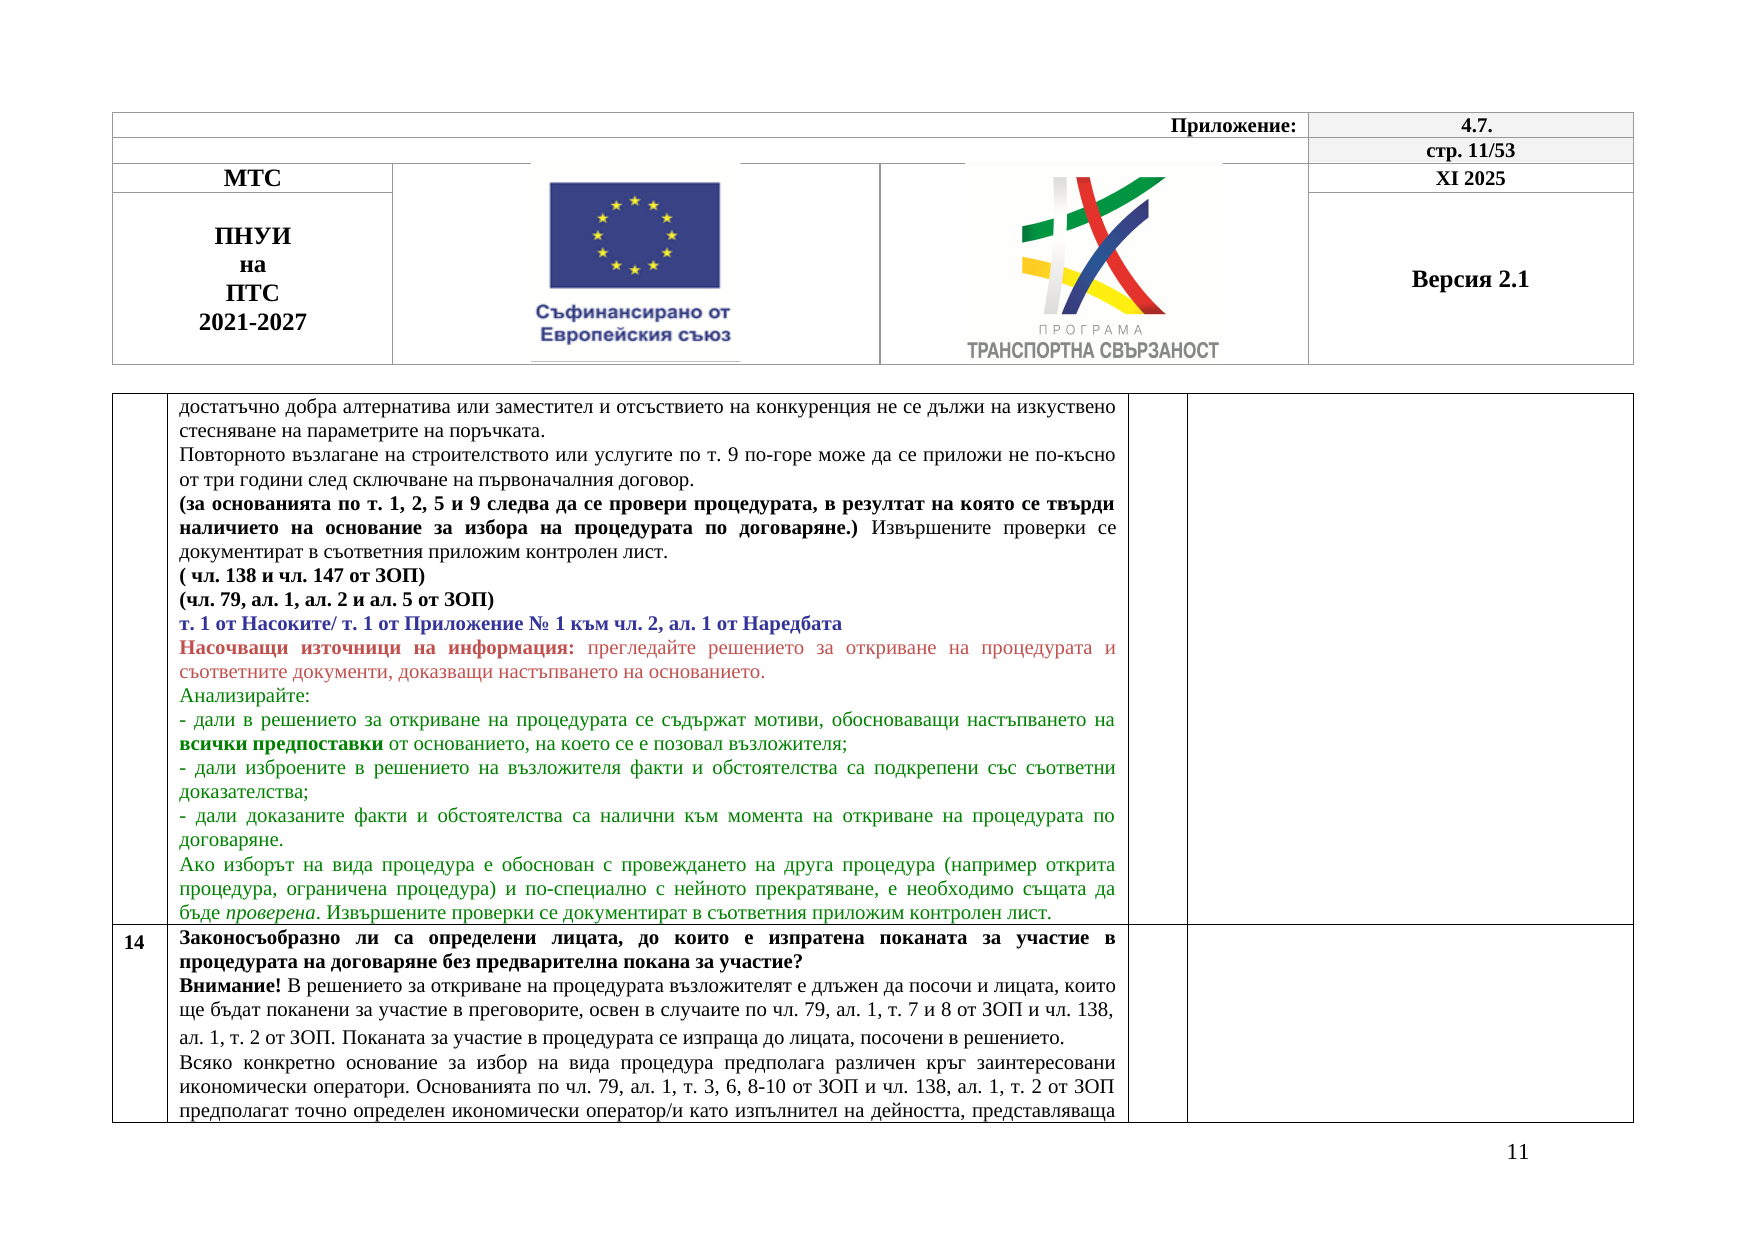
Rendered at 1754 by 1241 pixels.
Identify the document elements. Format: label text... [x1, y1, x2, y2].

picture [965, 163, 1223, 364]
table_cell [1188, 925, 1633, 1122]
table_cell 13 [113, 394, 167, 924]
table_cell [1188, 394, 1633, 924]
table_cell При избора на вида процедура възложителят правилно ли се е позовал на едно от следните основания: 1. при открита или ограничена процедура не са подадени оферти или заявления за участие или всички подадени оферти или заявления за участие са неподходящи и първоначално обявените условия на поръчката не са съществено променени; 2. когато се поканят всички участници, чиито оферти в предходна открита или ограничена процедура отговарят на изискванията на възложителя, но надвишават неговия финансов ресурс; 3. поръчката може да бъде изпълнена само от определен изпълнител в някой от следните случаи: а) целта на поръчката е да се създаде или да се придобие уникално произведение на изкуството или творчески продукт; б) липса на конкуренция поради технически причини; в) наличие на изключителни права, включително на права на интелектуална собственост; 4. когато е необходимо неотложно възлагане на поръчката поради изключителни обстоятелства и не е възможно да бъдат спазени сроковете, включително съкратените, за открита, ограничена процедура или състезателна процедура с договаряне; обстоятелствата, с които се обосновава наличието на неотложност, не трябва да се дължат на възложителя; 5. когато са необходими допълнителни доставки на стоки от същия доставчик, предназначени за частична замяна или допълване на наличните доставки или съоръжения, и смяната на доставчика води до несъвместимост или до съществени технически затруднения при експлоатацията и поддържането поради придобиване на стока с различни технически характеристики; 6. предмет на поръчката е доставка на стока, която се търгува на стокова борса, съгласно списък, одобрен с акт на Министерския съвет, по предложение на министъра на финансите; 7. при доставки или услуги, доставяни при особено изгодни условия от лице, което прекратява стопанската си дейност, както и от синдици или ликвидатори при производство по несъстоятелност, при наличие на споразумение с кредитори или друга сходна процедура, в която е лицето, съгласно неговото национално законодателство; 8. услугата се възлага след конкурс за проект, проведен по реда на закона, като се изпращат покани за участие в преговорите на класирания участник или на всички класирани участници в съответствие с условията на конкурса; 9. когато е необходимо повторение на строителство или услуги, възложени от същия възложител на първоначалния изпълнител, при наличие на следните условия: а) първоначалната поръчка е възложена с открита процедура, ограничена процедура, състезателна процедура с договаряне, състезателен диалог или партньорство за иновации; б) в обявлението на първоначалната поръчка е посочена възможността за повторно възлагане, както и обемът или количеството на възможното допълнително строителство или услуги и условията, при които те ще се възлагат; в) общата стойност на новата поръчка е включена и е посочена при определяне стойността на първоначалната; г) новата поръчка съответства на основния проект, в изпълнение на който е възложена първоначалната поръчка. 10. поръчката има за цел само научноизследователска дейност, експеримент, проучване или развойна дейност; възлаганите поръчки не обхващат производството в количества, които позволяват да се осигури достатъчна пазарна реализация или да се покрият разходите за научноизследователска и развойна дейност; 11. за много кратко време възникне възможност да се получат доставки при особено изгодни условия и на цена, значително по-ниска от обичайните пазарни цени. В този случай на преговори се канят лицата, които предлагат стоки на цени, по-ниски от пазарните. Фигурират ли в решението за откриване на процедурата като мотиви всички факти и обстоятелства, обосноваващи позоваването на съответното основание? Фактите, на които се позовал възложителят, възникнали ли са към момента на откриване на процедурата? Изборът на този вид процедура (договаряне без предварителна покана за участие) се обосновава от настъпването на визираните в съответното основание факти и обстоятелства към момента на нейното откриване. Важно! Възложителят може да прилага т. 3 по-горе, букви "б" и "в" само когато не съществува достатъчно добра алтернатива или заместител и отсъствието на конкуренция не се дължи на изкуствено стесняване на параметрите на поръчката. Повторното възлагане на строителството или услугите по т. 9 по-горе може да се приложи не по-късно от три години след сключване на първоначалния договор. (за основанията по т. 1, 2, 5 и 9 следва да се провери процедурата, в резултат на която се твърди наличието на основание за избора на процедурата по договаряне.) Извършените проверки се документират в съответния приложим контролен лист. ( чл. 138 и чл. 147 от ЗОП) (чл. 79, ал. 1, ал. 2 и ал. 5 от ЗОП) т. 1 от Насоките/ т. 1 от Приложение № 1 към чл. 2, ал. 1 от Наредбата Насочващи източници на информация: прегледайте решението за откриване на процедурата и съответните документи, доказващи настъпването на основанието. Анализирайте: - дали в решението за откриване на процедурата се съдържат мотиви, обосноваващи настъпването на всички предпоставки от основанието, на което се е позовал възложителя; - дали изброените в решението на възложителя факти и обстоятелства са подкрепени със съответни доказателства; - дали доказаните факти и обстоятелства са налични към момента на откриване на процедурата по договаряне. Ако изборът на вида процедура е обоснован с провеждането на друга процедура (например открита процедура, ограничена процедура) и по-специално с нейното прекратяване, е необходимо същата да бъде проверена. Извършените проверки се документират в съответния приложим контролен лист. [168, 394, 1128, 924]
table_cell 14 [113, 925, 167, 1122]
table_cell Законосъобразно ли са определени лицата, до които е изпратена поканата за участие в процедурата на договаряне без предварителна покана за участие? Внимание! В решението за откриване на процедурата възложителят е длъжен да посочи и лицата, които ще бъдат поканени за участие в преговорите, освен в случаите по чл. 79, ал. 1, т. 7 и 8 от ЗОП и чл. 138, ал. 1, т. 2 от ЗОП. Поканата за участие в процедурата се изпраща до лицата, посочени в решението. Всяко конкретно основание за избор на вида процедура предполага различен кръг заинтересовани икономически оператори. Основанията по чл. 79, ал. 1, т. 3, 6, 8-10 от ЗОП и чл. 138, ал. 1, т. 2 от ЗОП предполагат точно определен икономически оператор/и като изпълнител на дейността, представляваща предмет на поръчката, т.е. поръчката се възлага при липса на конкуренция. Изключение е налице, когато поръчката се възлага на основание чл. 138, ал. 1, т. 2 от ЗОП и е налице повече от един икономически оператор, който предлага доставки при особено изгодни условия и на цена, значително по-ниска от обичайните пазарни цени. Всички останали основания за избор на процедурата по договаряне без предварителна покана за участие не определят конкретен икономически оператор като изпълнител на поръчката. Това е така, защото самите основания по чл. 79, ал. 1, т. 1, 2, 4 и 7 от ЗОП и чл. 138, ал. 1, т. 1 от ЗОП не определят конкретно лице, до което следва да бъде изпратена поканата. Процедурата по договаряне без предварителна покана за участие е процедура, при която се провеждат преговори за определяне клаузите на договора с едно или повече точно определени лица по силата на чл. 18, ал. 7 от ЗОП. Прилагането на този вид процедура не означава автоматично липса на конкуренция при избора на изпълнител. При процедура на договаряне без предварителна покана за участие, провеждана на основание чл. 79, ал. 1, т. 3, 6 и 10 от ЗОП, поканата може да се отправи само до едно лице – изпълнителя на основната поръчка. При позоваване на чл. 79, ал. 1, т. 2 от ЗОП възложителят е длъжен да покани участниците, които отговарят на изискванията, посочени в обявлението. При позоваване на чл. 79, ал. 1, т. 3, б. „в“ от ЗОП, поканата се изпраща до лице/лица, които притежават съответните права. При позоваване на чл. 138, ал. 1, т. 2 от ЗОП възложителят е длъжен да покани на преговори лицата, които предлагат стоки на цени, по-ниски от пазарните. (чл. 138, ал. 1, във вр. с чл. 79, ал. 1 от ЗОП) (чл. 64, ал. 1 и ал. 3, чл. 65 от ППЗОП) т. 10 и т. 11 от Насоките/ т. 10 и т. 11 от Приложение № 1 към чл. 2, ал. 1 от Наредбата Насочващи източници на информация: прегледайте решението за откриване на процедурата и документите, удостоверяващи изпращането на поканата до съответните лица. Анализирайте дали са поканени да участват в процедурата лицата, които имат право на това. Възложителите са длъжни да спазват принципа за свободна конкуренция (чл. 2, ал. 1, т. 2 от ЗОП), следователно поканата се изпраща само до едно лице единствено в случаите, в които това е обосновано от правните норми или фактическата невъзможност поръчката да бъде изпълнена от повече от едно конкретно лице. [168, 925, 1128, 1122]
table_cell [1129, 394, 1187, 924]
picture [531, 163, 742, 363]
table_cell [1129, 925, 1187, 1122]
